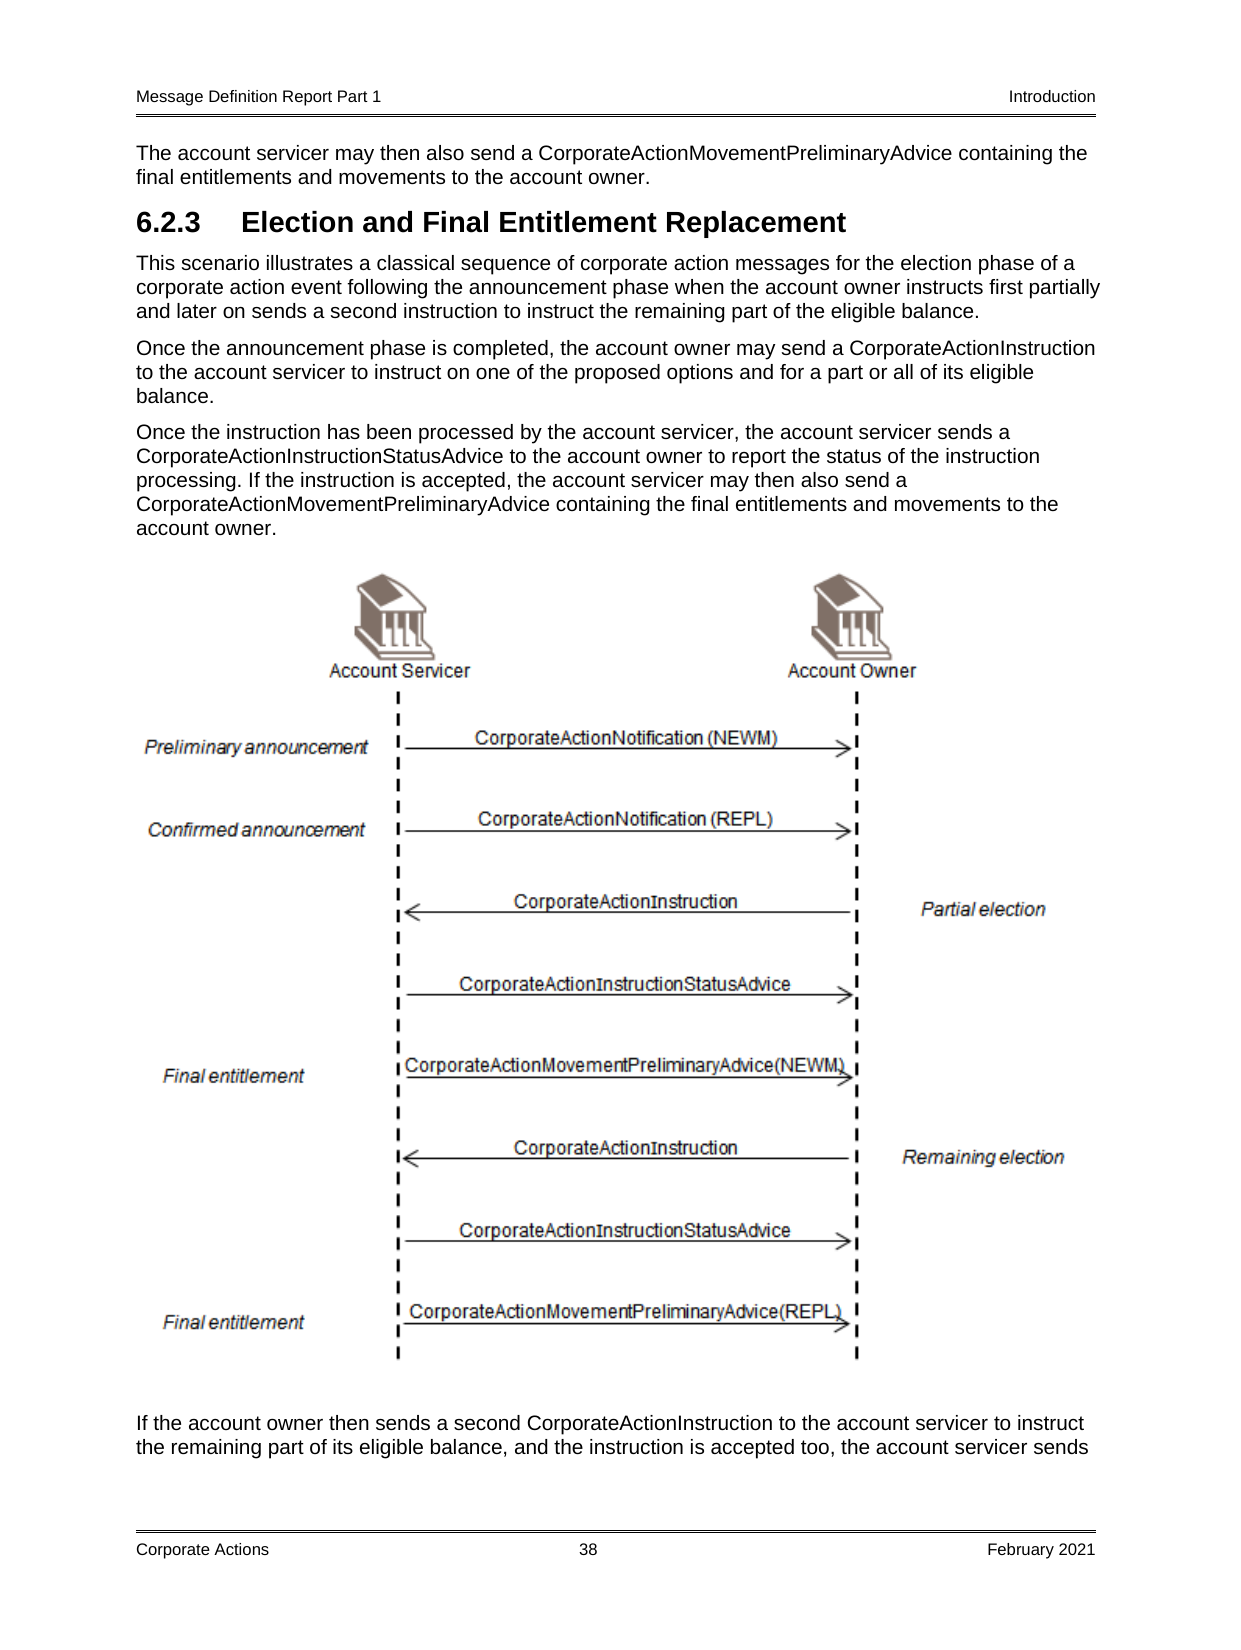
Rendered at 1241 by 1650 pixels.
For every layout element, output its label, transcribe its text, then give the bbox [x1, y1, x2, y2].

text The account servicer may then also send a CorporateActionMovementPreliminaryAdvice containing the final entitlements and movements to the account owner. [136, 141, 1104, 188]
picture [135, 564, 1105, 1373]
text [136, 1411, 1104, 1458]
text Once the announcement phase is completed, the account owner may send a CorporateActionInstruction to the account servicer to instruct on one of the proposed options and for a part or all of its eligible balance. [136, 336, 1104, 407]
text Once the instruction has been processed by the account servicer, the account servicer sends a CorporateActionInstructionStatusAdvice to the account owner to report the status of the instruction processing. If the instruction is accepted, the account servicer may then also send a CorporateActionMovementPreliminaryAdvice containing the final entitlements and movements to the account owner. [136, 420, 1104, 540]
text This scenario illustrates a classical sequence of corporate action messages for the election phase of a corporate action event following the announcement phase when the account owner instructs first partially and later on sends a second instruction to instruct the remaining part of the eligible balance. [136, 251, 1104, 323]
subtitle Election and Final Entitlement Replacement [136, 205, 1104, 239]
